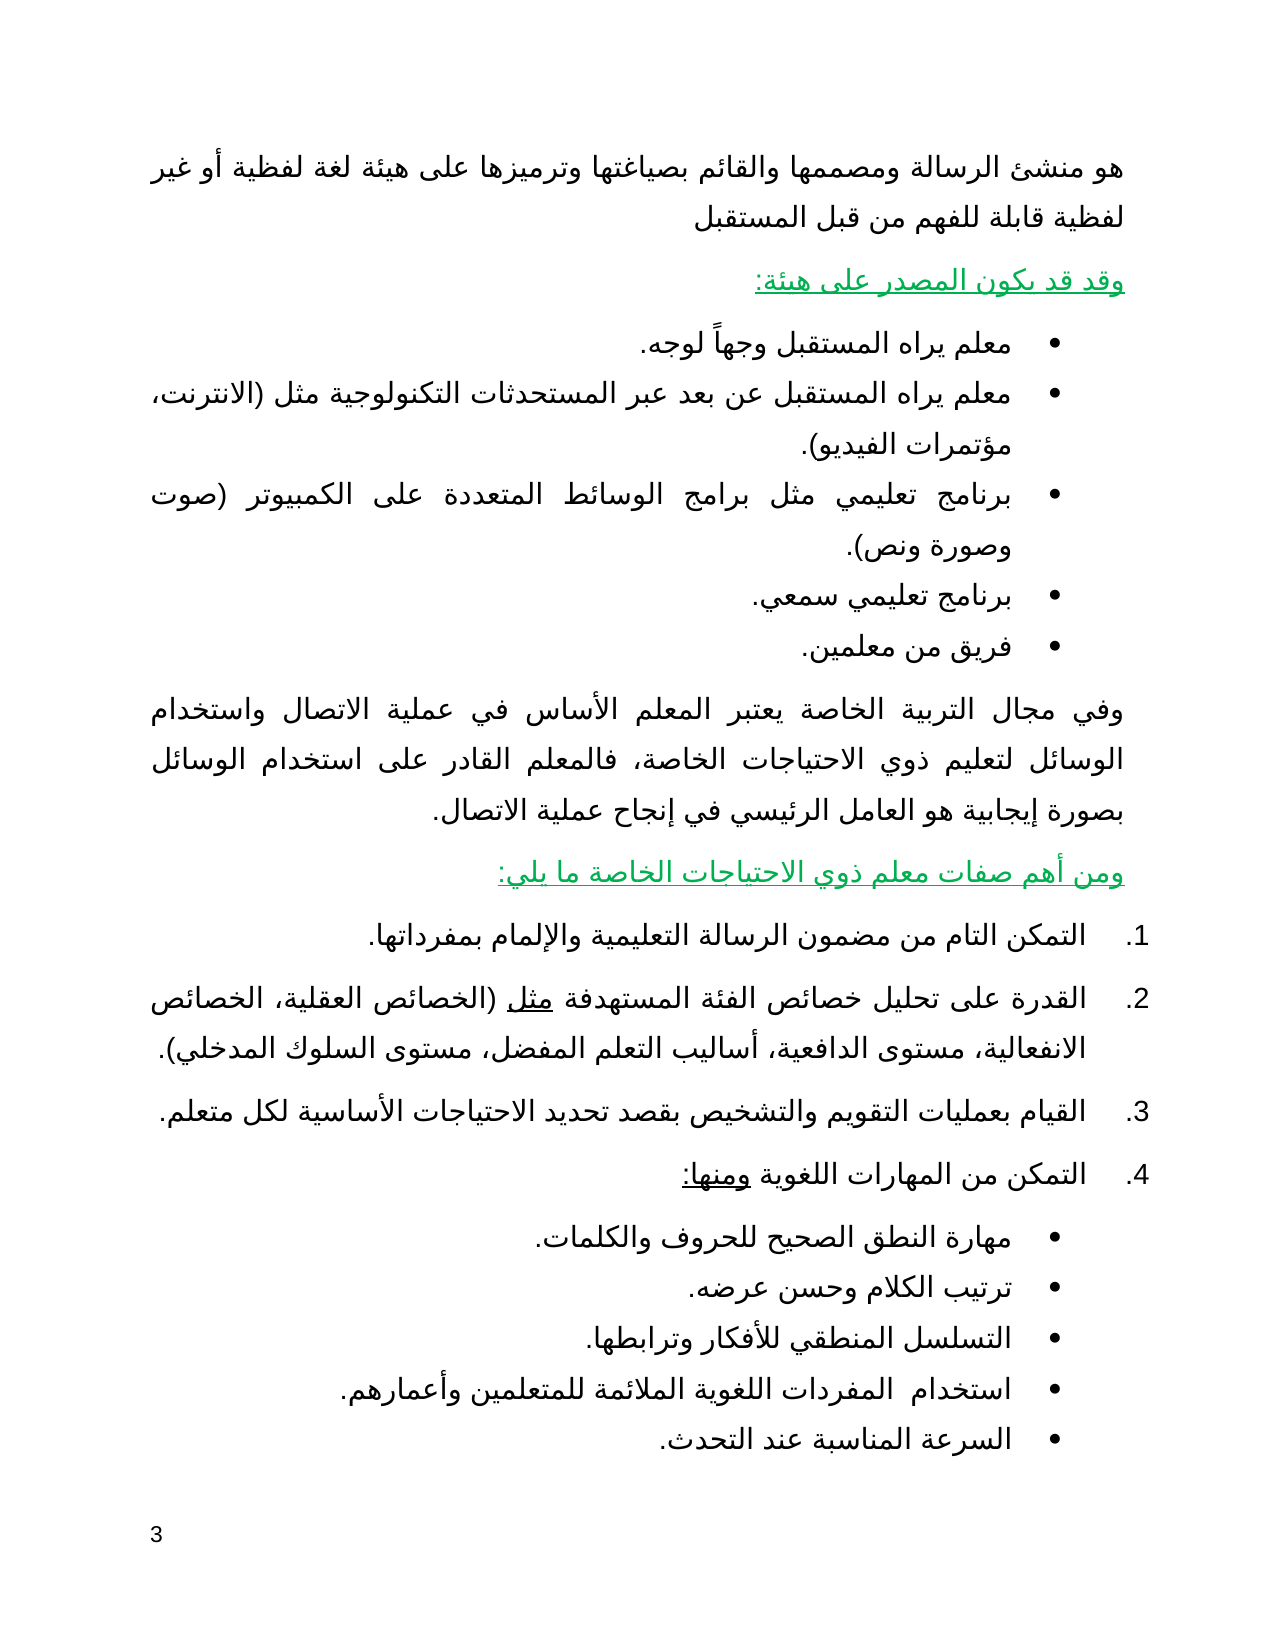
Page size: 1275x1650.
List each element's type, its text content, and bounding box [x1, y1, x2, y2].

text ومن أهم صفات معلم ذوي الاحتياجات الخاصة ما يلي: [150, 855, 1125, 889]
list القيام بعمليات التقويم والتشخيص بقصد تحديد الاحتياجات الأساسية لكل متعلم. [150, 1094, 1125, 1128]
list ترتيب الكلام وحسن عرضه. [150, 1270, 1050, 1304]
list معلم يراه المستقبل وجهاً لوجه. [150, 326, 1050, 360]
list السرعة المناسبة عند التحدث. [150, 1422, 1050, 1456]
list برنامج تعليمي مثل برامج الوسائط المتعددة على الكمبيوتر (صوت وصورة ونص). [150, 477, 1050, 561]
list فريق من معلمين. [150, 629, 1050, 663]
list التمكن التام من مضمون الرسالة التعليمية والإلمام بمفرداتها. [150, 918, 1125, 952]
list استخدام المفردات اللغوية الملائمة للمتعلمين وأعمارهم. [150, 1372, 1050, 1405]
text وقد قد يكون المصدر على هيئة: [150, 263, 1125, 297]
list التمكن من المهارات اللغوية ومنها: [150, 1157, 1125, 1191]
text وفي مجال التربية الخاصة يعتبر المعلم الأساس في عملية الاتصال واستخدام الوسائل لتعليم ذوي الاحتياجات الخاصة، فالمعلم القادر على استخدام الوسائل بصورة إيجابية هو العامل الرئيسي في إنجاح عملية الاتصال. [150, 692, 1125, 826]
list معلم يراه المستقبل عن بعد عبر المستحدثات التكنولوجية مثل (الانترنت، مؤتمرات الفيديو). [150, 377, 1050, 461]
list مهارة النطق الصحيح للحروف والكلمات. [150, 1220, 1050, 1253]
text هو منشئ الرسالة ومصممها والقائم بصياغتها وترميزها على هيئة لغة لفظية أو غير لفظية قابلة للفهم من قبل المستقبل [150, 150, 1125, 234]
list القدرة على تحليل خصائص الفئة المستهدفة مثل (الخصائص العقلية، الخصائص الانفعالية، مستوى الدافعية، أساليب التعلم المفضل، مستوى السلوك المدخلي). [150, 981, 1125, 1065]
list التسلسل المنطقي للأفكار وترابطها. [150, 1321, 1050, 1355]
list برنامج تعليمي سمعي. [150, 578, 1050, 612]
